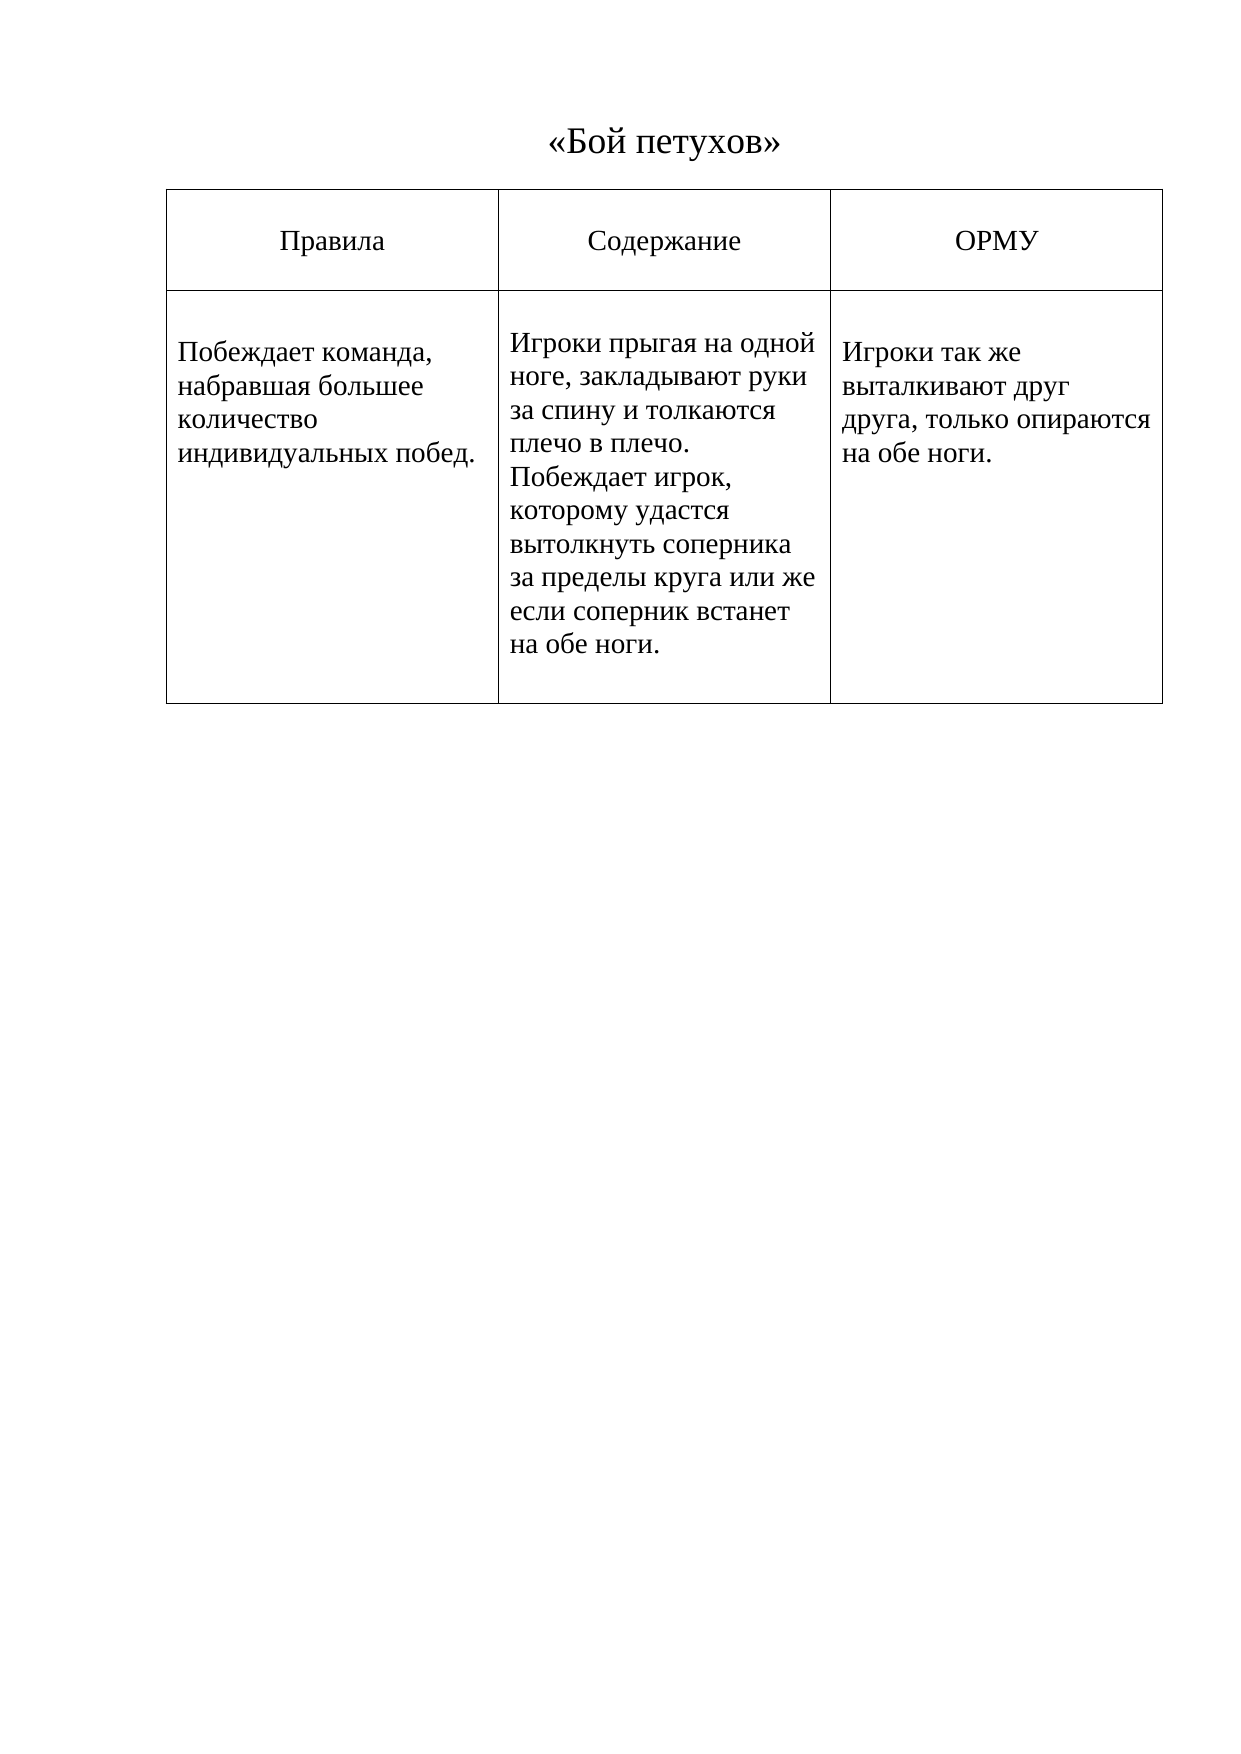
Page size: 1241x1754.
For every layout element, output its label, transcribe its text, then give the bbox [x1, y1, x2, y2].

table_cell Игроки так же выталкивают друг друга, только опираются на обе ноги. [831, 291, 1162, 703]
table_cell Побеждает команда, набравшая большее количество индивидуальных побед. [167, 291, 498, 703]
table_header Содержание [499, 190, 830, 290]
table_header Правила [167, 190, 498, 290]
text «Бой петухов» [177, 118, 1152, 161]
table_header ОРМУ [831, 190, 1162, 290]
table_cell Игроки прыгая на одной ноге, закладывают руки за спину и толкаются плечо в плечо. Побеждает игрок, которому удастся вытолкнуть соперника за пределы круга или же если соперник встанет на обе ноги. [499, 291, 830, 703]
